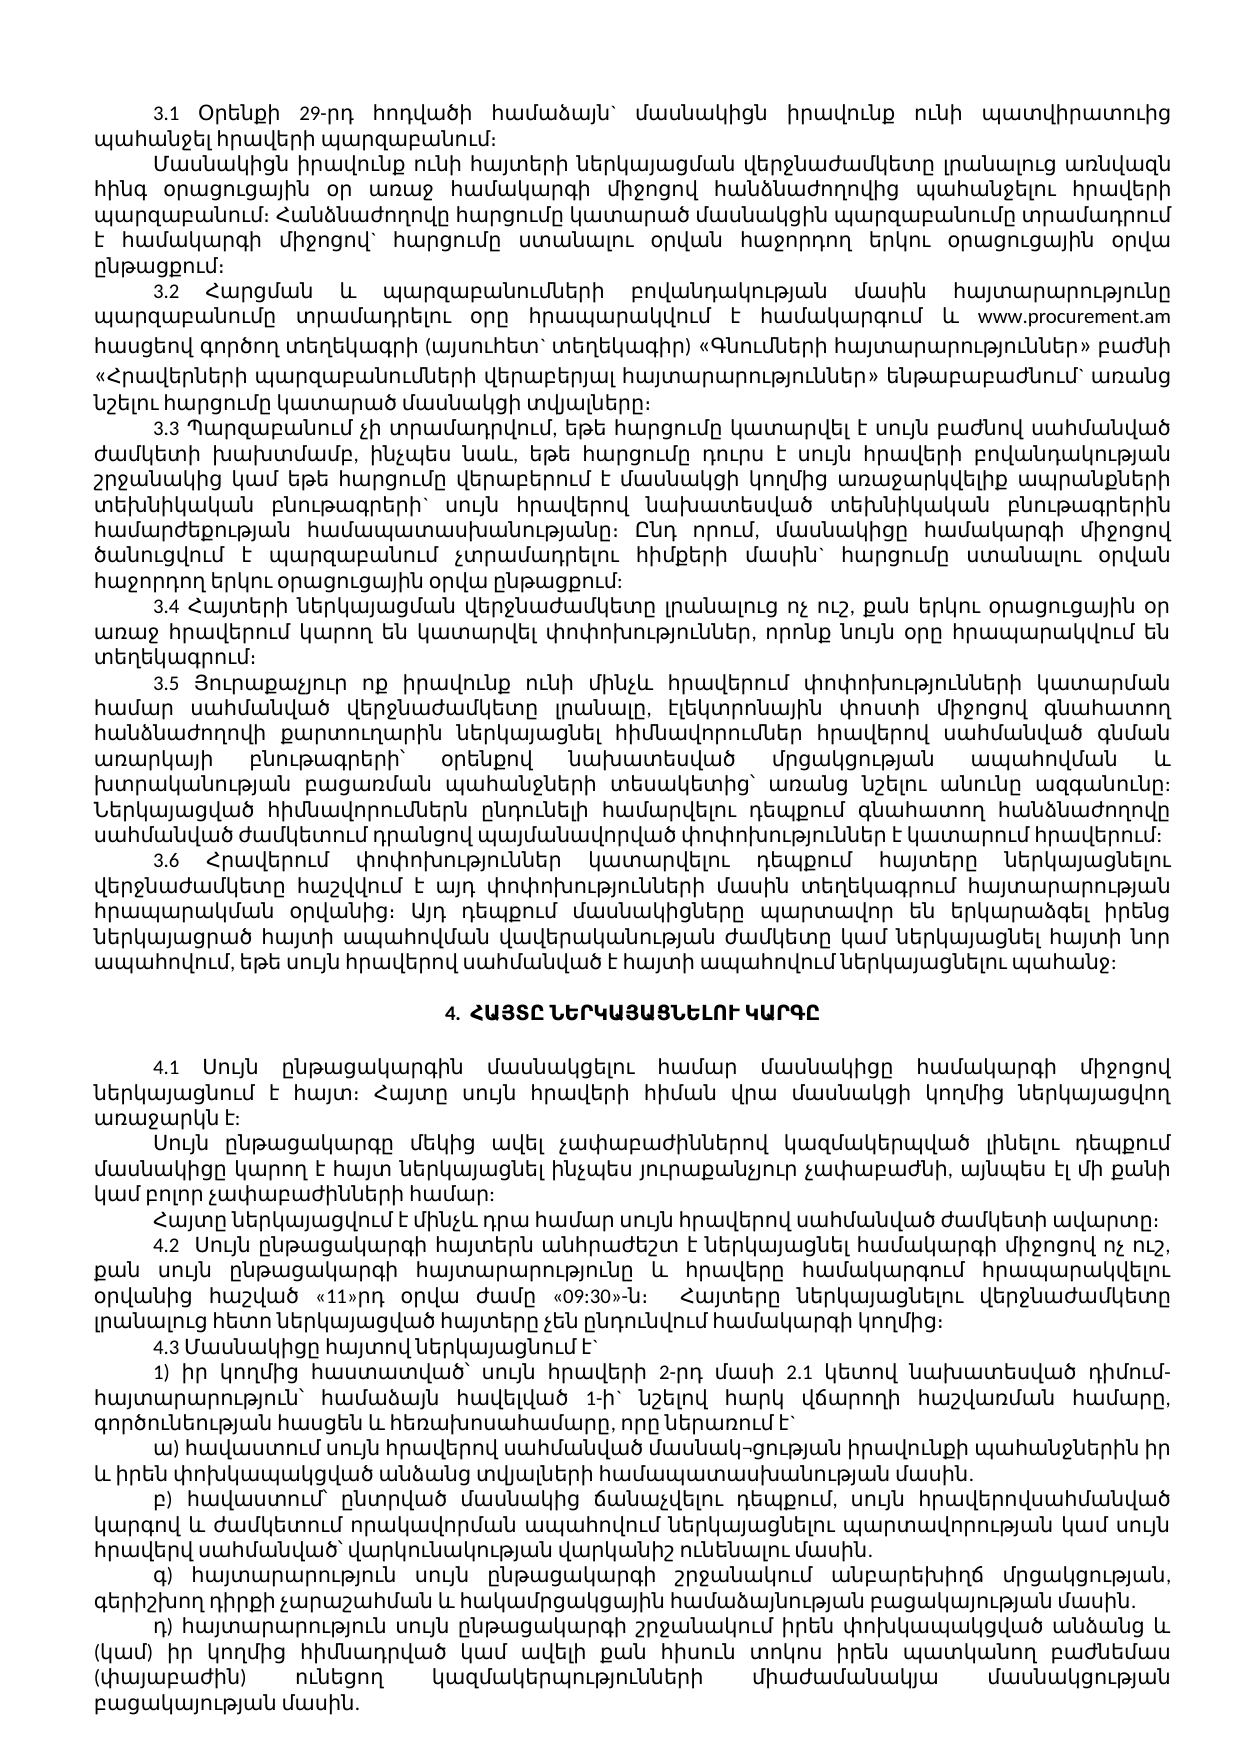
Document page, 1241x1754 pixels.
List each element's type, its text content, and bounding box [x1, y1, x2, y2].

text 3.1 Օրենքի 29-րդ հոդվածի համաձայն` մասնակիցն իրավունք ունի պատվիրատուից պահանջել հրավերի պարզաբանում։ [94, 100, 1171, 151]
text 3.4 Հայտերի ներկայացման վերջնաժամկետը լրանալուց ոչ ուշ, քան երկու օրացուցային օր առաջ հրավերում կարող են կատարվել փոփոխություններ, որոնք նույն օրը հրապարակվում են տեղեկագրում։ [94, 593, 1171, 670]
text Սույն ընթացակարգը մեկից ավել չափաբաժիններով կազմակերպված լինելու դեպքում մասնակիցը կարող է հայտ ներկայացնել ինչպես յուրաքանչյուր չափաբաժնի, այնպես էլ մի քանի կամ բոլոր չափաբաժինների համար: [94, 1131, 1171, 1207]
text 4.2 Սույն ընթացակարգի հայտերն անհրաժեշտ է ներկայացնել համակարգի միջոցով ոչ ուշ, քան սույն ընթացակարգի հայտարարությունը և հրավերը համակարգում հրապարակվելու օրվանից հաշված «11»րդ օրվա ժամը «09:30»-ն։ Հայտերը ներկայացնելու վերջնաժամկետը լրանալուց հետո ներկայացված հայտերը չեն ընդունվում համակարգի կողմից։ [94, 1232, 1171, 1334]
text գ) հայտարարություն սույն ընթացակարգի շրջանակում անբարեխիղճ մրցակցության, գերիշխող դիրքի չարաշահման և հակամրցակցային համաձայնության բացակայության մասին. [94, 1563, 1171, 1613]
text 3.5 Յուրաքաչյուր ոք իրավունք ունի մինչև հրավերում փոփոխությունների կատարման համար սահմանված վերջնաժամկետը լրանալը, էլեկտրոնային փոստի միջոցով գնահատող հանձնաժողովի քարտուղարին ներկայացնել հիմնավորումներ հրավերով սահմանված գնման առարկայի բնութագրերի՝ օրենքով նախատեսված մրցակցության ապահովման և խտրականության բացառման պահանջների տեսակետից՝ առանց նշելու անունը ազգանունը: Ներկայացված հիմնավորումներն ընդունելի համարվելու դեպքում գնահատող հանձնաժողովը սահմանված ժամկետում դրանցով պայմանավորված փոփոխություններ է կատարում հրավերում: [94, 670, 1171, 848]
text 4. ՀԱՅՏԸ ՆԵՐԿԱՅԱՑՆԵԼՈՒ ԿԱՐԳԸ [94, 1000, 1171, 1026]
text Հայտը ներկայացվում է մինչև դրա համար սույն հրավերով սահմանված ժամկետի ավարտը։ [94, 1207, 1171, 1232]
text 3.3 Պարզաբանում չի տրամադրվում, եթե հարցումը կատարվել է սույն բաժնով սահմանված ժամկետի խախտմամբ, ինչպես նաև, եթե հարցումը դուրս է սույն հրավերի բովանդակության շրջանակից կամ եթե հարցումը վերաբերում է մասնակցի կողմից առաջարկվելիք ապրանքների տեխնիկական բնութագրերի` սույն հրավերով նախատեսված տեխնիկական բնութագրերին համարժեքության համապատասխանությանը։ Ընդ որում, մասնակիցը համակարգի միջոցով ծանուցվում է պարզաբանում չտրամադրելու հիմքերի մասին` հարցումը ստանալու օրվան հաջորդող երկու օրացուցային օրվա ընթացքում: [94, 416, 1171, 593]
text ա) հավաստում սույն հրավերով սահմանված մասնակ¬ցության իրավունքի պահանջներին իր և իրեն փոխկապակցված անձանց տվյալների համապատասխանության մասին. [94, 1436, 1171, 1486]
text 3.2 Հարցման և պարզաբանումների բովանդակության մասին հայտարարությունը պարզաբանումը տրամադրելու օրը հրապարակվում է համակարգում և www.procurement.am հասցեով գործող տեղեկագրի (այսուհետ` տեղեկագիր) «Գնումների հայտարարություններ» բաժնի «Հրավերների պարզաբանումների վերաբերյալ հայտարարություններ» ենթաբաբաժնում` առանց նշելու հարցումը կատարած մասնակցի տվյալները։ [94, 278, 1171, 416]
text 1) իր կողմից հաստատված՝ սույն հրավերի 2-րդ մասի 2.1 կետով նախատեսված դիմում-հայտարարություն՝ համաձայն հավելված 1-ի` նշելով հարկ վճարողի հաշվառման համարը, գործունեության հասցեն և հեռախոսահամարը, որը ներառում է` [94, 1359, 1171, 1436]
text 4.3 Մասնակիցը հայտով ներկայացնում է` [94, 1334, 1171, 1359]
text 3.6 Հրավերում փոփոխություններ կատարվելու դեպքում հայտերը ներկայացնելու վերջնաժամկետը հաշվվում է այդ փոփոխությունների մասին տեղեկագրում հայտարարության հրապարակման օրվանից։ Այդ դեպքում մասնակիցները պարտավոր են երկարաձգել իրենց ներկայացրած հայտի ապահովման վավերականության ժամկետը կամ ներկայացնել հայտի նոր ապահովում, եթե սույն հրավերով սահմանված է հայտի ապահովում ներկայացնելու պահանջ: [94, 848, 1171, 975]
text բ) հավաստում՝ ընտրված մասնակից ճանաչվելու դեպքում, սույն հրավերովսահմանված կարգով և ժամկետում որակավորման ապահովում ներկայացնելու պարտավորության կամ սույն հրավերվ սահմանված՝ վարկունակության վարկանիշ ունենալու մասին. [94, 1486, 1171, 1563]
text դ) հայտարարություն սույն ընթացակարգի շրջանակում իրեն փոխկապակցված անձանց և (կամ) իր կողմից հիմնադրված կամ ավելի քան հիսուն տոկոս իրեն պատկանող բաժնեմաս (փայաբաժին) ունեցող կազմակերպությունների միաժամանակյա մասնակցության բացակայության մասին. [94, 1613, 1171, 1715]
text 4.1 Սույն ընթացակարգին մասնակցելու համար մասնակիցը համակարգի միջոցով ներկայացնում է հայտ։ Հայտը սույն հրավերի հիման վրա մասնակցի կողմից ներկայացվող առաջարկն է: [94, 1054, 1171, 1131]
text Մասնակիցն իրավունք ունի հայտերի ներկայացման վերջնաժամկետը լրանալուց առնվազն հինգ օրացուցային օր առաջ համակարգի միջոցով հանձնաժողովից պահանջելու հրավերի պարզաբանում։ Հանձնաժողովը հարցումը կատարած մասնակցին պարզաբանումը տրամադրում է համակարգի միջոցով` հարցումը ստանալու օրվան հաջորդող երկու օրացուցային օրվա ընթացքում։ [94, 151, 1171, 278]
